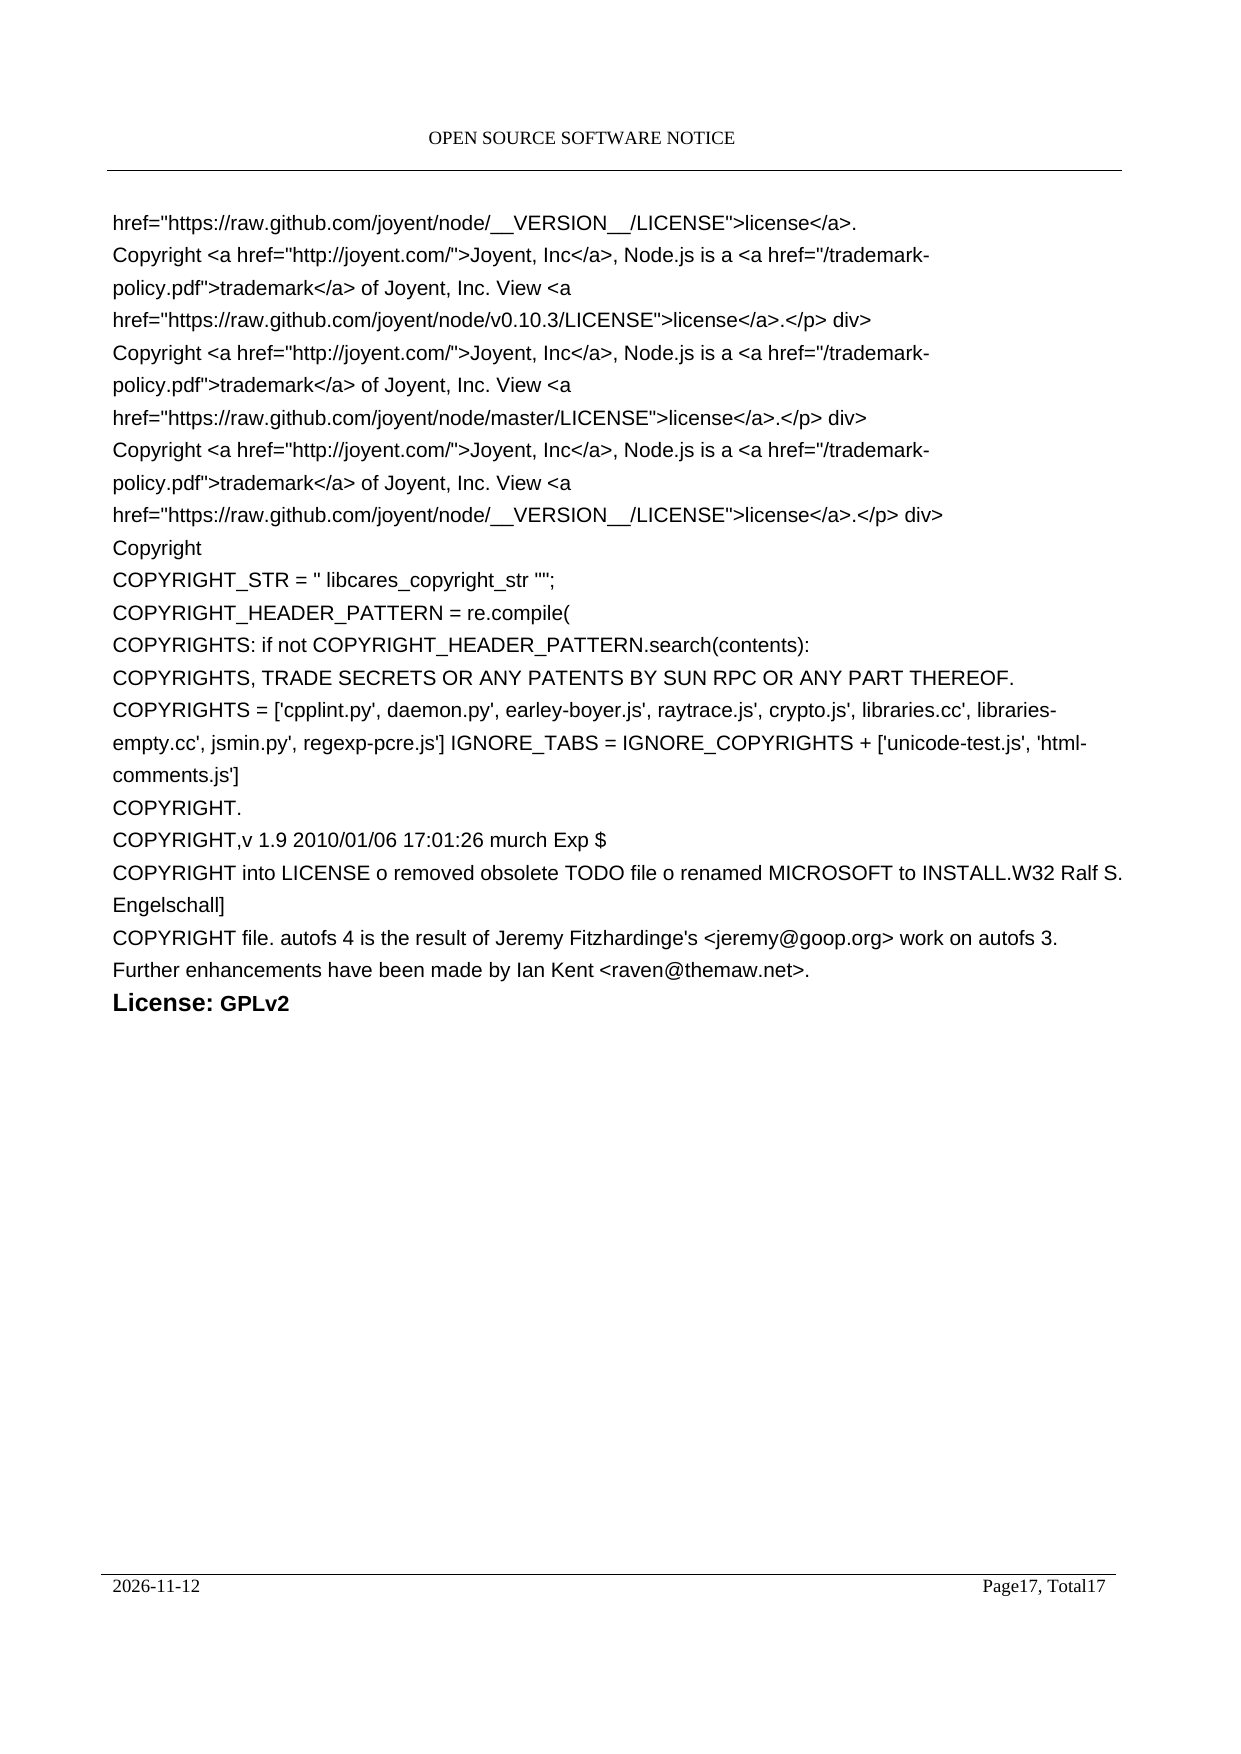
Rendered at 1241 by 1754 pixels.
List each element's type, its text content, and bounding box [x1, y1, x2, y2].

text COPYRIGHTS: if not COPYRIGHT_HEADER_PATTERN.search(contents): [112, 629, 1128, 661]
text Copyright <a href="http://joyent.com/">Joyent, Inc</a>, Node.js is a <a href="/trademark-policy.pdf">trademark</a> of Joyent, Inc. View <a href="https://raw.github.com/joyent/node/master/LICENSE">license</a>.</p> div> [112, 336, 1128, 434]
text COPYRIGHTS = ['cpplint.py', daemon.py', earley-boyer.js', raytrace.js', crypto.js', libraries.cc', libraries-empty.cc', jsmin.py', regexp-pcre.js'] IGNORE_TABS = IGNORE_COPYRIGHTS + ['unicode-test.js', 'html-comments.js'] [112, 694, 1128, 791]
text License: GPLv2 [112, 986, 1128, 1019]
text Copyright [112, 531, 1128, 564]
text COPYRIGHTS, TRADE SECRETS OR ANY PATENTS BY SUN RPC OR ANY PART THEREOF. [112, 661, 1128, 694]
text COPYRIGHT,v 1.9 2010/01/06 17:01:26 murch Exp $ [112, 824, 1128, 856]
text COPYRIGHT_STR = " libcares_copyright_str ""; [112, 564, 1128, 596]
text COPYRIGHT file. autofs 4 is the result of Jeremy Fitzhardinge's <jeremy@goop.org> work on autofs 3. Further enhancements have been made by Ian Kent <raven@themaw.net>. [112, 921, 1128, 986]
text Copyright <a href="http://joyent.com/">Joyent, Inc</a>, Node.js is a <a href="/trademark-policy.pdf">trademark</a> of Joyent, Inc. View <a href="https://raw.github.com/joyent/node/v0.10.3/LICENSE">license</a>.</p> div> [112, 239, 1128, 336]
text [112, 206, 1128, 239]
text Copyright <a href="http://joyent.com/">Joyent, Inc</a>, Node.js is a <a href="/trademark-policy.pdf">trademark</a> of Joyent, Inc. View <a href="https://raw.github.com/joyent/node/__VERSION__/LICENSE">license</a>.</p> div> [112, 434, 1128, 531]
text COPYRIGHT_HEADER_PATTERN = re.compile( [112, 596, 1128, 629]
text COPYRIGHT. [112, 791, 1128, 824]
text COPYRIGHT into LICENSE o removed obsolete TODO file o renamed MICROSOFT to INSTALL.W32 Ralf S. Engelschall] [112, 856, 1128, 921]
